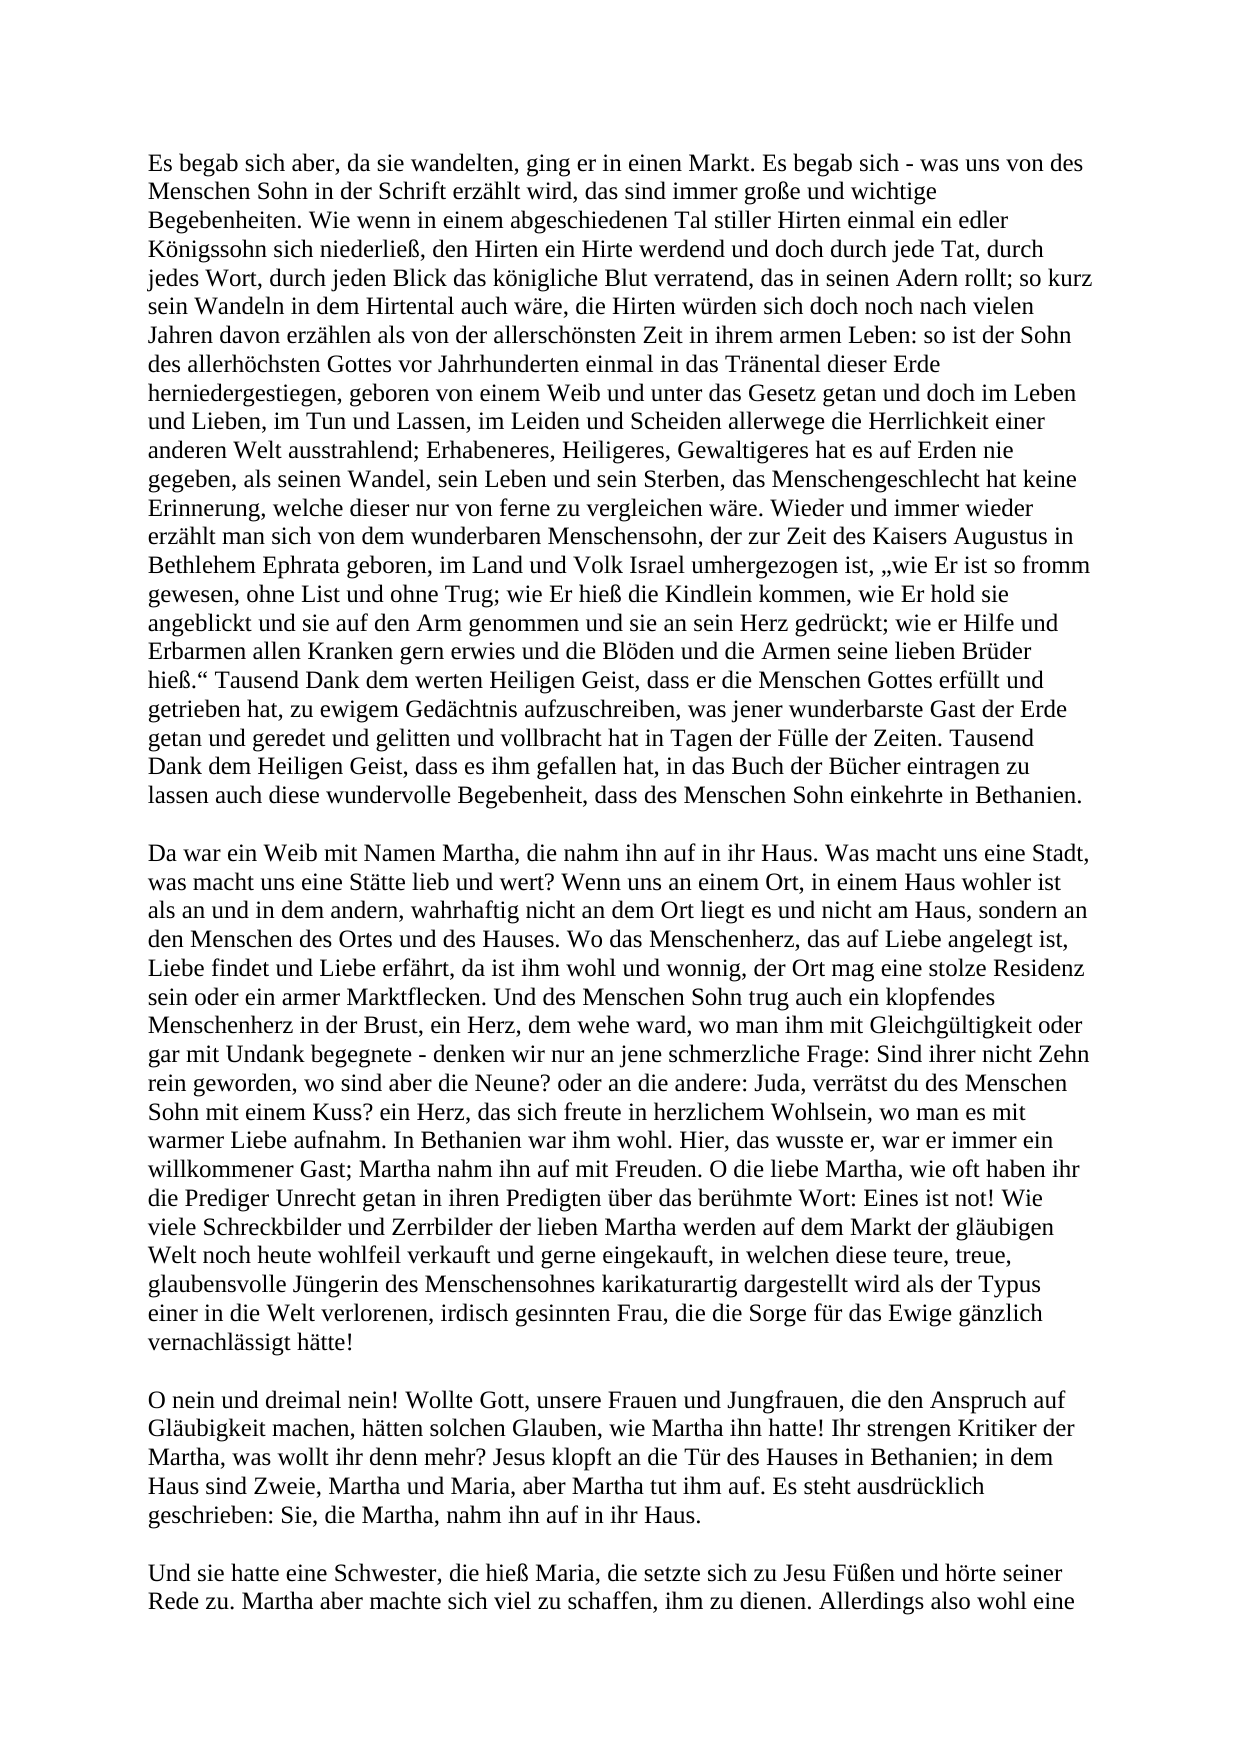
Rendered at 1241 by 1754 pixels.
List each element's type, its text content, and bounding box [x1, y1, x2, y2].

text O nein und dreimal nein! Wollte Gott, unsere Frauen und Jungfrauen, die den Anspruch auf Gläubigkeit machen, hätten solchen Glauben, wie Martha ihn hatte! Ihr strengen Kritiker der Martha, was wollt ihr denn mehr? Jesus klopft an die Tür des Hauses in Bethanien; in dem Haus sind Zweie, Martha und Maria, aber Martha tut ihm auf. Es steht ausdrücklich geschrieben: Sie, die Martha, nahm ihn auf in ihr Haus. [148, 1385, 1093, 1528]
text Es begab sich aber, da sie wandelten, ging er in einen Markt. Es begab sich - was uns von des Menschen Sohn in der Schrift erzählt wird, das sind immer große und wichtige Begebenheiten. Wie wenn in einem abgeschiedenen Tal stiller Hirten einmal ein edler Königssohn sich niederließ, den Hirten ein Hirte werdend und doch durch jede Tat, durch jedes Wort, durch jeden Blick das königliche Blut verratend, das in seinen Adern rollt; so kurz sein Wandeln in dem Hirtental auch wäre, die Hirten würden sich doch noch nach vielen Jahren davon erzählen als von der allerschönsten Zeit in ihrem armen Leben: so ist der Sohn des allerhöchsten Gottes vor Jahrhunderten einmal in das Tränental dieser Erde herniedergestiegen, geboren von einem Weib und unter das Gesetz getan und doch im Leben und Lieben, im Tun und Lassen, im Leiden und Scheiden allerwege die Herrlichkeit einer anderen Welt ausstrahlend; Erhabeneres, Heiligeres, Gewaltigeres hat es auf Erden nie gegeben, als seinen Wandel, sein Leben und sein Sterben, das Menschengeschlecht hat keine Erinnerung, welche dieser nur von ferne zu vergleichen wäre. Wieder und immer wieder erzählt man sich von dem wunderbaren Menschensohn, der zur Zeit des Kaisers Augustus in Bethlehem Ephrata geboren, im Land und Volk Israel umhergezogen ist, „wie Er ist so fromm gewesen, ohne List und ohne Trug; wie Er hieß die Kindlein kommen, wie Er hold sie angeblickt und sie auf den Arm genommen und sie an sein Herz gedrückt; wie er Hilfe und Erbarmen allen Kranken gern erwies und die Blöden und die Armen seine lieben Brüder hieß.“ Tausend Dank dem werten Heiligen Geist, dass er die Menschen Gottes erfüllt und getrieben hat, zu ewigem Gedächtnis aufzuschreiben, was jener wunderbarste Gast der Erde getan und geredet und gelitten und vollbracht hat in Tagen der Fülle der Zeiten. Tausend Dank dem Heiligen Geist, dass es ihm gefallen hat, in das Buch der Bücher eintragen zu lassen auch diese wundervolle Begebenheit, dass des Menschen Sohn einkehrte in Bethanien. [148, 148, 1093, 809]
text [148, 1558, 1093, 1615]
text Da war ein Weib mit Namen Martha, die nahm ihn auf in ihr Haus. Was macht uns eine Stadt, was macht uns eine Stätte lieb und wert? Wenn uns an einem Ort, in einem Haus wohler ist als an und in dem andern, wahrhaftig nicht an dem Ort liegt es und nicht am Haus, sondern an den Menschen des Ortes und des Hauses. Wo das Menschenherz, das auf Liebe angelegt ist, Liebe findet und Liebe erfährt, da ist ihm wohl und wonnig, der Ort mag eine stolze Residenz sein oder ein armer Marktflecken. Und des Menschen Sohn trug auch ein klopfendes Menschenherz in der Brust, ein Herz, dem wehe ward, wo man ihm mit Gleichgültigkeit oder gar mit Undank begegnete - denken wir nur an jene schmerzliche Frage: Sind ihrer nicht Zehn rein geworden, wo sind aber die Neune? oder an die andere: Juda, verrätst du des Menschen Sohn mit einem Kuss? ein Herz, das sich freute in herzlichem Wohlsein, wo man es mit warmer Liebe aufnahm. In Bethanien war ihm wohl. Hier, das wusste er, war er immer ein willkommener Gast; Martha nahm ihn auf mit Freuden. O die liebe Martha, wie oft haben ihr die Prediger Unrecht getan in ihren Predigten über das berühmte Wort: Eines ist not! Wie viele Schreckbilder und Zerrbilder der lieben Martha werden auf dem Markt der gläubigen Welt noch heute wohlfeil verkauft und gerne eingekauft, in welchen diese teure, treue, glaubensvolle Jüngerin des Menschensohnes karikaturartig dargestellt wird als der Typus einer in die Welt verlorenen, irdisch gesinnten Frau, die die Sorge für das Ewige gänzlich vernachlässigt hätte! [148, 838, 1093, 1356]
